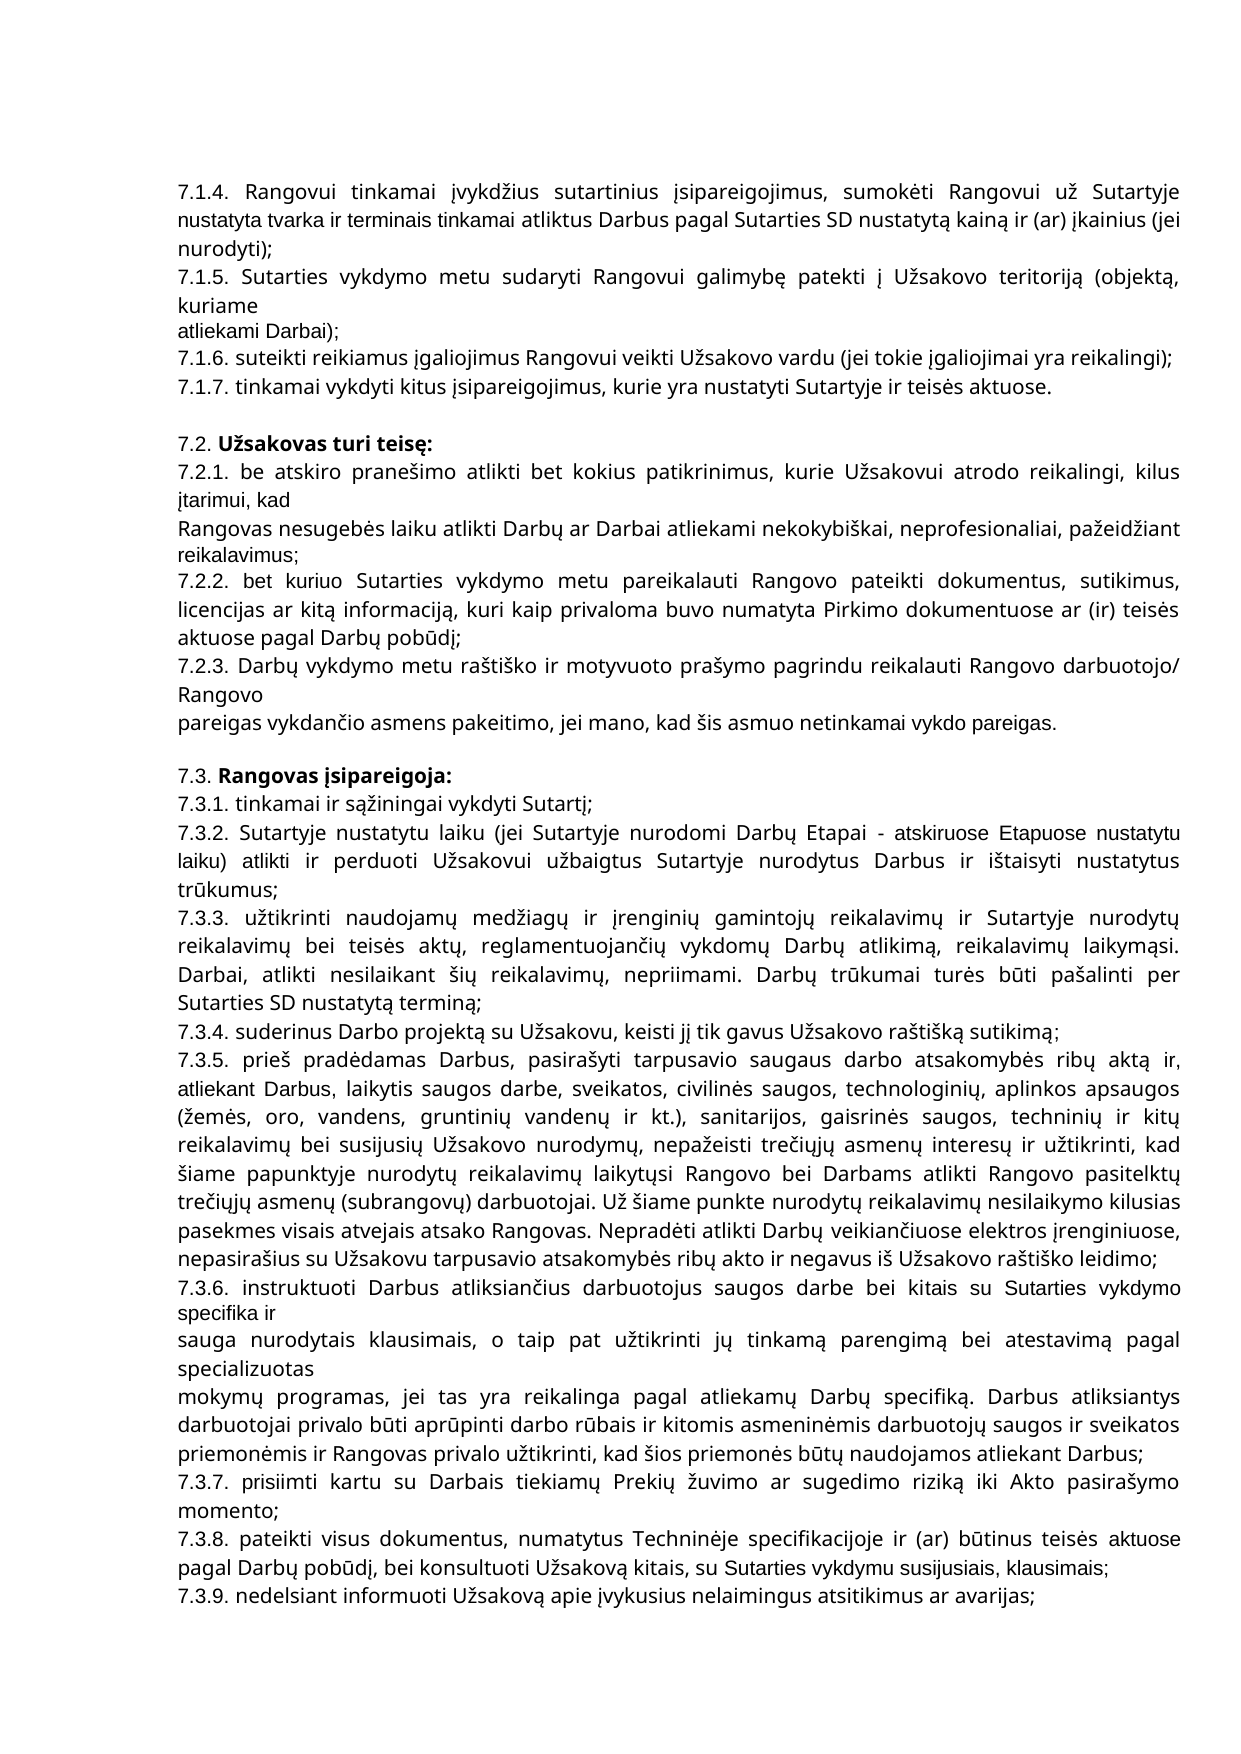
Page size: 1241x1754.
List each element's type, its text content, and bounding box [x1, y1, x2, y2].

text 7.1.7. tinkamai vykdyti kitus įsipareigojimus, kurie yra nustatyti Sutartyje ir teisės aktuose. [177, 372, 1181, 400]
text 7.3.5. prieš pradėdamas Darbus, pasirašyti tarpusavio saugaus darbo atsakomybės ribų aktą ir, atliekant Darbus, laikytis saugos darbe, sveikatos, civilinės saugos, technologinių, aplinkos apsaugos (žemės, oro, vandens, gruntinių vandenų ir kt.), sanitarijos, gaisrinės saugos, techninių ir kitų reikalavimų bei susijusių Užsakovo nurodymų, nepažeisti trečiųjų asmenų interesų ir užtikrinti, kad šiame papunktyje nurodytų reikalavimų laikytųsi Rangovo bei Darbams atlikti Rangovo pasitelktų trečiųjų asmenų (subrangovų) darbuotojai. Už šiame punkte nurodytų reikalavimų nesilaikymo kilusias pasekmes visais atvejais atsako Rangovas. Nepradėti atlikti Darbų veikiančiuose elektros įrenginiuose, nepasirašius su Užsakovu tarpusavio atsakomybės ribų akto ir negavus iš Užsakovo raštiško leidimo; [177, 1045, 1181, 1273]
text atliekami Darbai); [177, 319, 1181, 343]
text 7.3.7. prisiimti kartu su Darbais tiekiamų Prekių žuvimo ar sugedimo riziką iki Akto pasirašymo momento; [177, 1467, 1181, 1524]
text 7.3. Rangovas įsipareigoja: [177, 761, 1181, 789]
text pareigas vykdančio asmens pakeitimo, jei mano, kad šis asmuo netinkamai vykdo pareigas. [177, 708, 1181, 737]
text 7.3.9. nedelsiant informuoti Užsakovą apie įvykusius nelaimingus atsitikimus ar avarijas; [177, 1581, 1181, 1609]
text 7.1.4. Rangovui tinkamai įvykdžius sutartinius įsipareigojimus, sumokėti Rangovui už Sutartyje nustatyta tvarka ir terminais tinkamai atliktus Darbus pagal Sutarties SD nustatytą kainą ir (ar) įkainius (jei nurodyti); [177, 177, 1181, 262]
text 7.2.3. Darbų vykdymo metu raštiško ir motyvuoto prašymo pagrindu reikalauti Rangovo darbuotojo/ Rangovo [177, 652, 1181, 708]
text Rangovas nesugebės laiku atlikti Darbų ar Darbai atliekami nekokybiškai, neprofesionaliai, pažeidžiant reikalavimus; [177, 514, 1181, 566]
text 7.3.4. suderinus Darbo projektą su Užsakovu, keisti jį tik gavus Užsakovo raštišką sutikimą; [177, 1017, 1181, 1045]
text sauga nurodytais klausimais, o taip pat užtikrinti jų tinkamą parengimą bei atestavimą pagal specializuotas [177, 1325, 1181, 1382]
text 7.1.5. Sutarties vykdymo metu sudaryti Rangovui galimybę patekti į Užsakovo teritoriją (objektą, kuriame [177, 262, 1181, 319]
text 7.1.6. suteikti reikiamus įgaliojimus Rangovui veikti Užsakovo vardu (jei tokie įgaliojimai yra reikalingi); [177, 343, 1181, 372]
text 7.2. Užsakovas turi teisę: [177, 429, 1181, 457]
text 7.3.3. užtikrinti naudojamų medžiagų ir įrenginių gamintojų reikalavimų ir Sutartyje nurodytų reikalavimų bei teisės aktų, reglamentuojančių vykdomų Darbų atlikimą, reikalavimų laikymąsi. Darbai, atlikti nesilaikant šių reikalavimų, nepriimami. Darbų trūkumai turės būti pašalinti per Sutarties SD nustatytą terminą; [177, 903, 1181, 1017]
text mokymų programas, jei tas yra reikalinga pagal atliekamų Darbų specifiką. Darbus atliksiantys darbuotojai privalo būti aprūpinti darbo rūbais ir kitomis asmeninėmis darbuotojų saugos ir sveikatos priemonėmis ir Rangovas privalo užtikrinti, kad šios priemonės būtų naudojamos atliekant Darbus; [177, 1382, 1181, 1467]
text 7.3.6. instruktuoti Darbus atliksiančius darbuotojus saugos darbe bei kitais su Sutarties vykdymo specifika ir [177, 1273, 1181, 1325]
text 7.3.2. Sutartyje nustatytu laiku (jei Sutartyje nurodomi Darbų Etapai - atskiruose Etapuose nustatytu laiku) atlikti ir perduoti Užsakovui užbaigtus Sutartyje nurodytus Darbus ir ištaisyti nustatytus trūkumus; [177, 818, 1181, 903]
text 7.3.1. tinkamai ir sąžiningai vykdyti Sutartį; [177, 789, 1181, 818]
text 7.3.8. pateikti visus dokumentus, numatytus Techninėje specifikacijoje ir (ar) būtinus teisės aktuose pagal Darbų pobūdį, bei konsultuoti Užsakovą kitais, su Sutarties vykdymu susijusiais, klausimais; [177, 1524, 1181, 1581]
text 7.2.2. bet kuriuo Sutarties vykdymo metu pareikalauti Rangovo pateikti dokumentus, sutikimus, licencijas ar kitą informaciją, kuri kaip privaloma buvo numatyta Pirkimo dokumentuose ar (ir) teisės aktuose pagal Darbų pobūdį; [177, 566, 1181, 652]
text 7.2.1. be atskiro pranešimo atlikti bet kokius patikrinimus, kurie Užsakovui atrodo reikalingi, kilus įtarimui, kad [177, 457, 1181, 514]
